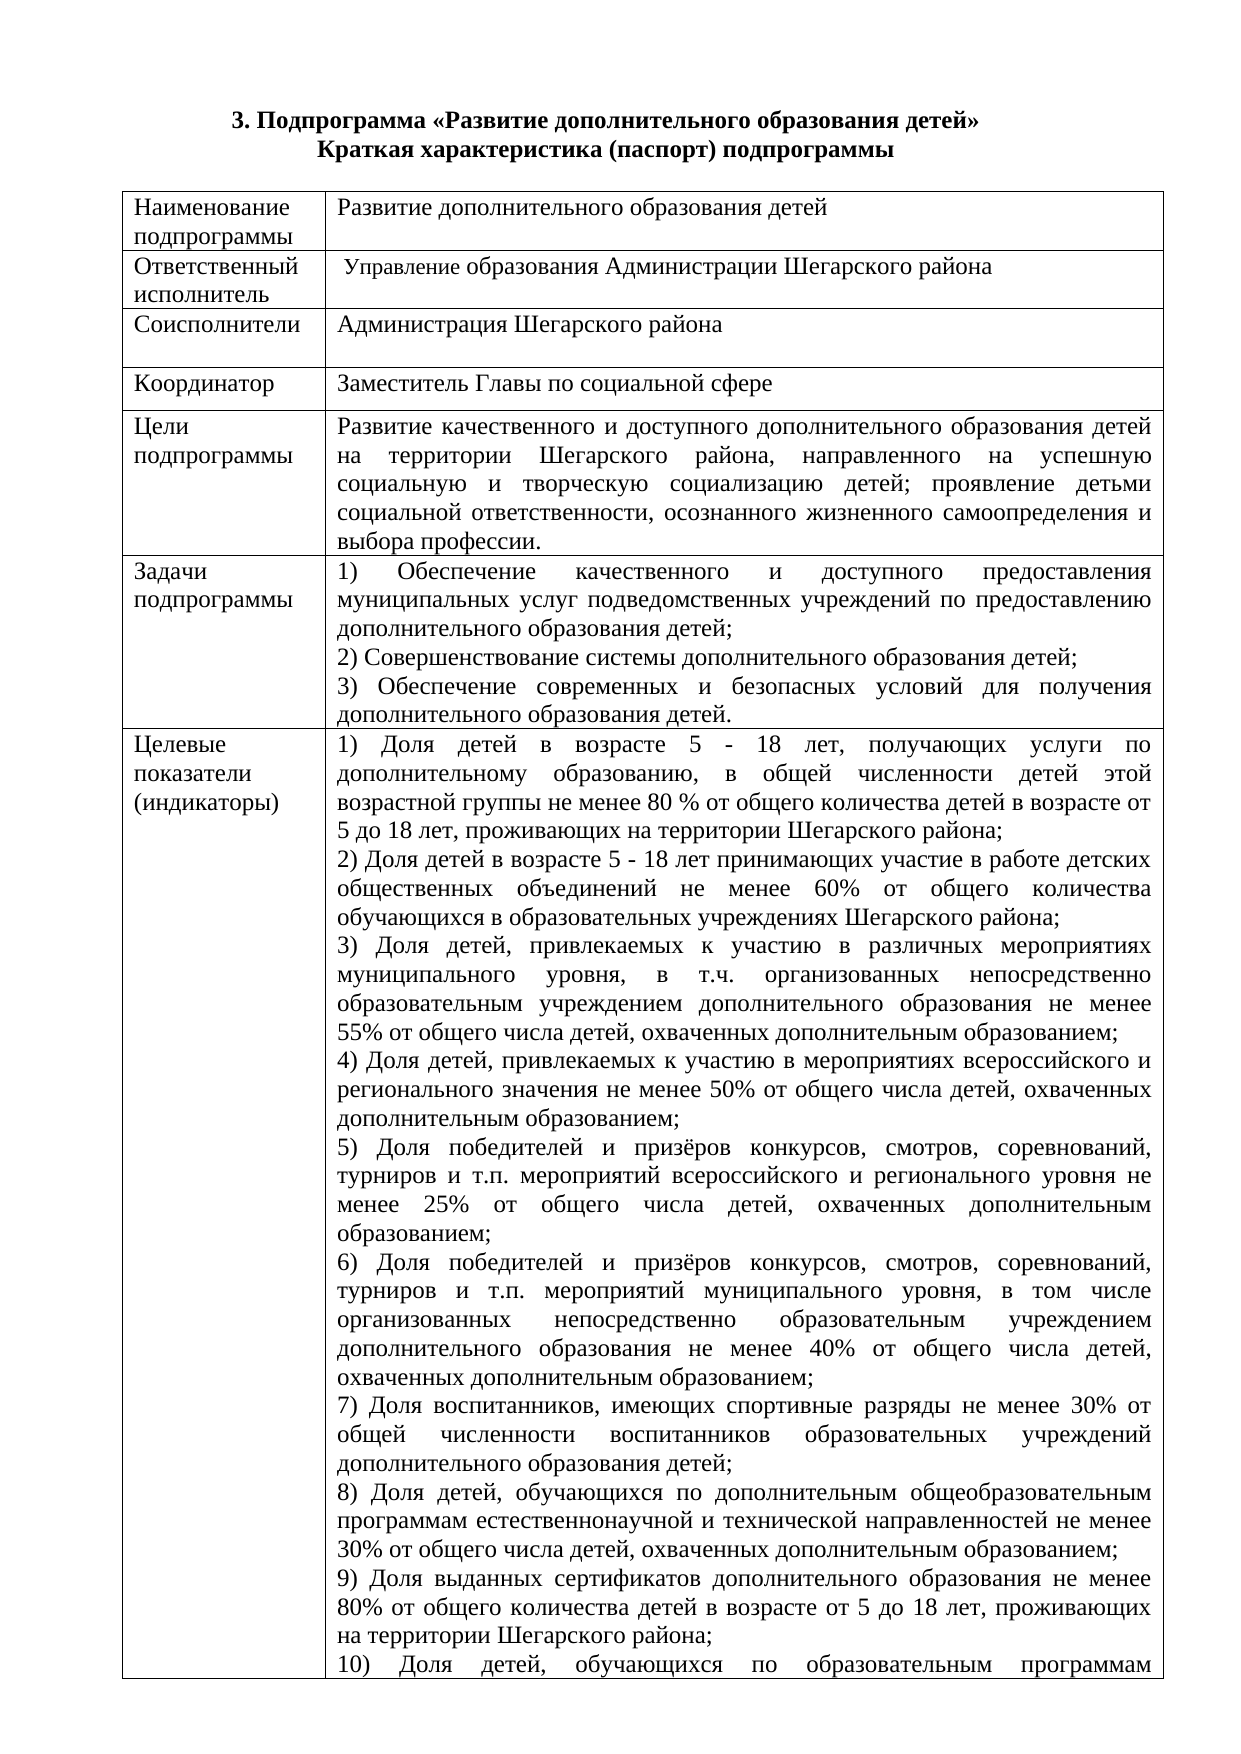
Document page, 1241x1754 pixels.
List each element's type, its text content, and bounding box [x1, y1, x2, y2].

table_header Развитие дополнительного образования детей [326, 192, 1163, 250]
table_cell Координатор [123, 368, 325, 410]
table_cell 1) Обеспечение качественного и доступного предоставления муниципальных услуг подведомственных учреждений по предоставлению дополнительного образования детей; 2) Совершенствование системы дополнительного образования детей; 3) Обеспечение современных и безопасных условий для получения дополнительного образования детей. [326, 556, 1163, 728]
text Краткая характеристика (паспорт) подпрограммы [133, 134, 1078, 162]
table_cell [123, 729, 325, 1678]
table_cell Задачи подпрограммы [123, 556, 325, 728]
table_cell Управление образования Администрации Шегарского района [326, 251, 1163, 308]
table_header Наименование подпрограммы [123, 192, 325, 250]
table_cell Развитие качественного и доступного дополнительного образования детей на территории Шегарского района, направленного на успешную социальную и творческую социализацию детей; проявление детьми социальной ответственности, осознанного жизненного самоопределения и выбора профессии. [326, 411, 1163, 555]
table_cell Цели подпрограммы [123, 411, 325, 555]
text 3. Подпрограмма «Развитие дополнительного образования детей» [133, 105, 1078, 134]
table_cell Администрация Шегарского района [326, 309, 1163, 367]
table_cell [326, 729, 1163, 1678]
table_cell Соисполнители [123, 309, 325, 367]
table_cell Заместитель Главы по социальной сфере [326, 368, 1163, 410]
table_cell Ответственный исполнитель [123, 251, 325, 308]
